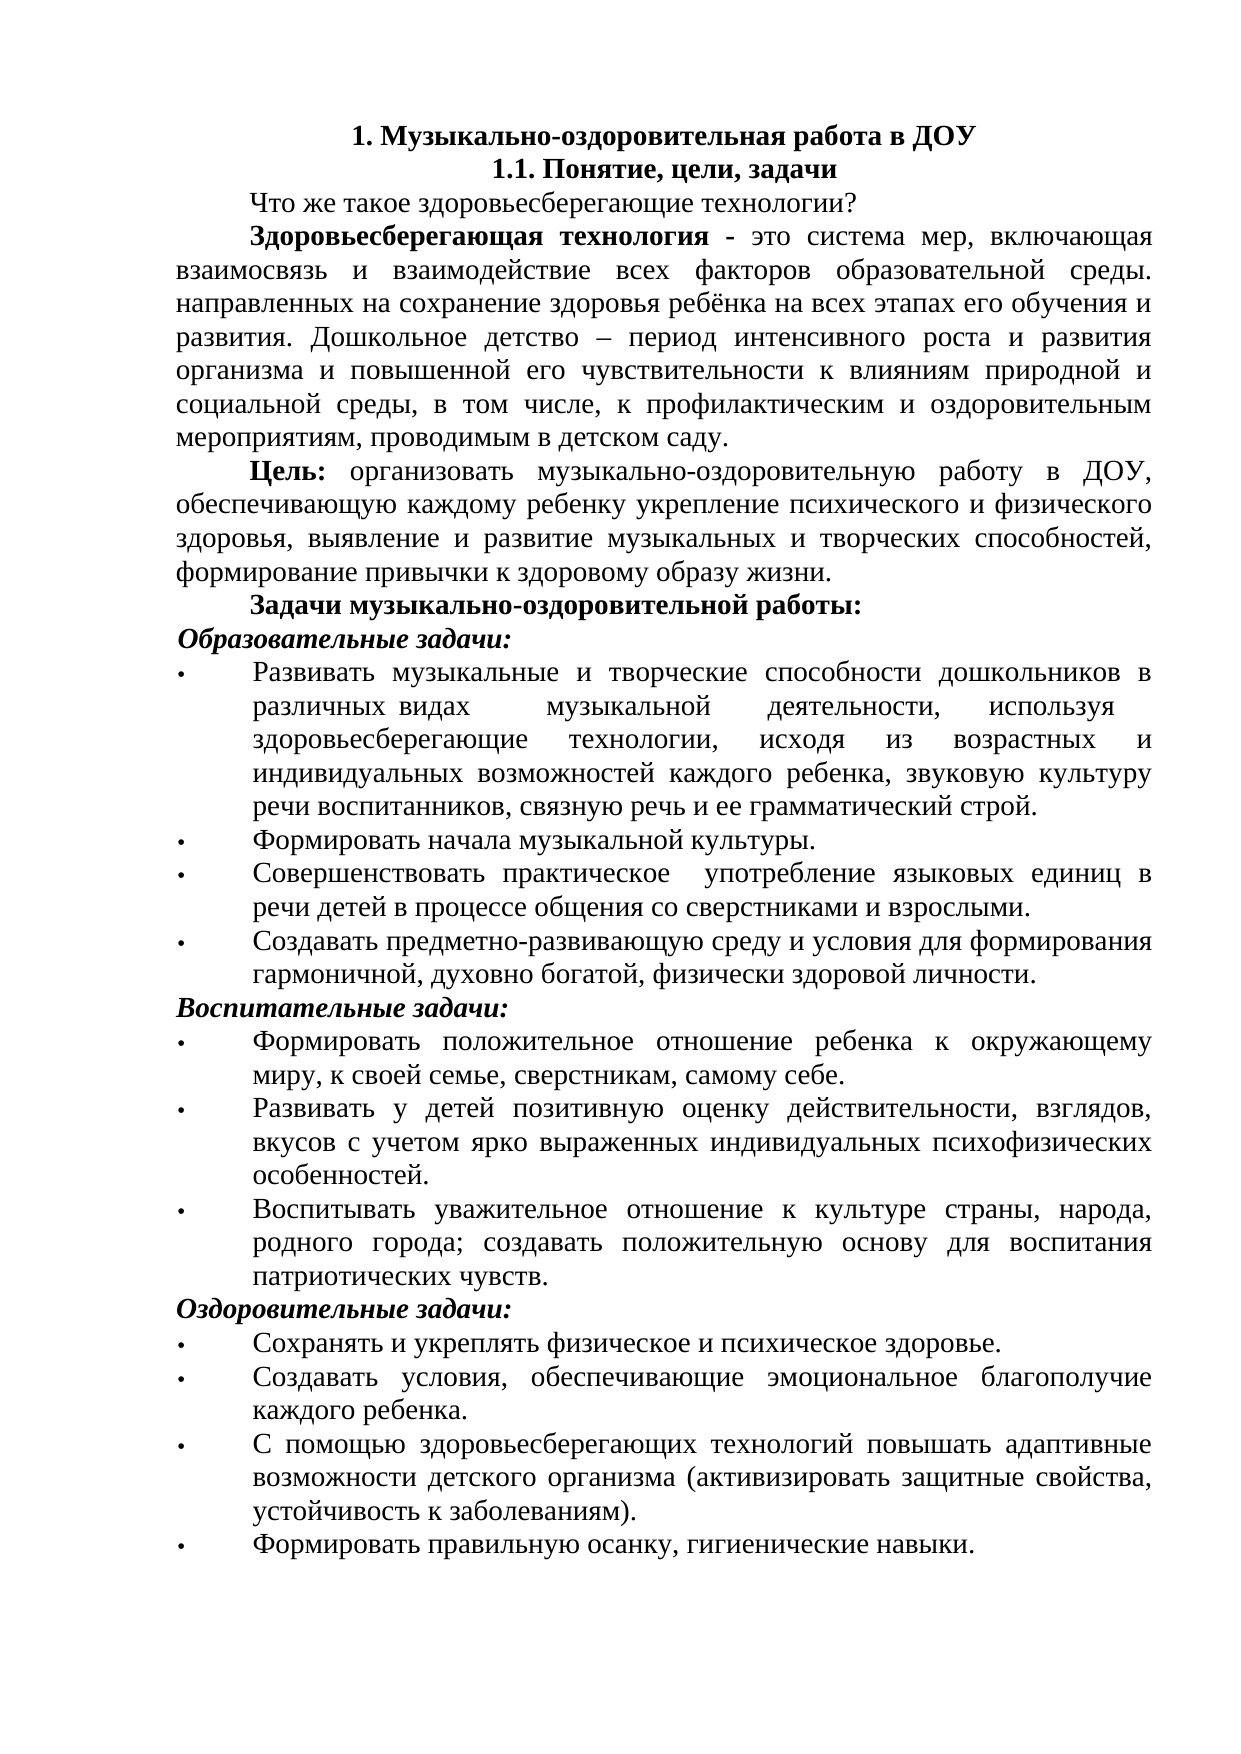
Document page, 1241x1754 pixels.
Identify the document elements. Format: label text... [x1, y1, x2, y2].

subtitle 1. Музыкально-оздоровительная работа в ДОУ [176, 118, 1152, 151]
text Цель: организовать музыкально-оздоровительную работу в ДОУ, обеспечивающую каждому ребенку укрепление психического и физического здоровья, выявление и развитие музыкальных и творческих способностей, формирование привычки к здоровому образу жизни. [176, 453, 1153, 587]
list Воспитывать уважительное отношение к культуре страны, народа, родного города; создавать положительную основу для воспитания патриотических чувств. [177, 1191, 1153, 1292]
text 1.1. Понятие, цели, задачи [176, 151, 1153, 185]
text Что же такое здоровьесберегающие технологии? [176, 185, 1153, 218]
list Создавать предметно-развивающую среду и условия для формирования гармоничной, духовно богатой, физически здоровой личности. [177, 923, 1153, 990]
text Образовательные задачи: [177, 621, 1158, 654]
text Задачи музыкально-оздоровительной работы: [176, 587, 1153, 621]
text Оздоровительные задачи: [176, 1292, 1158, 1325]
list Развивать у детей позитивную оценку действительности, взглядов, вкусов с учетом ярко выраженных индивидуальных психофизических особенностей. [177, 1090, 1153, 1191]
text Здоровьесберегающая технология - это система мер, включающая взаимосвязь и взаимодействие всех факторов образовательной среды. направленных на сохранение здоровья ребёнка на всех этапах его обучения и развития. Дошкольное детство – период интенсивного роста и развития организма и повышенной его чувствительности к влияниям природной и социальной среды, в том числе, к профилактическим и оздоровительным мероприятиям, проводимым в детском саду. [176, 218, 1153, 453]
list Формировать положительное отношение ребенка к окружающему миру, к своей семье, сверстникам, самому себе. [177, 1023, 1153, 1090]
list Формировать начала музыкальной культуры. [177, 822, 1153, 856]
list Создавать условия, обеспечивающие эмоциональное благополучие каждого ребенка. [177, 1359, 1153, 1426]
list Сохранять и укреплять физическое и психическое здоровье. [177, 1325, 1153, 1359]
list С помощью здоровьесберегающих технологий повышать адаптивные возможности детского организма (активизировать защитные свойства, устойчивость к заболеваниям). [177, 1426, 1153, 1526]
list Совершенствовать практическое употребление языковых единиц в речи детей в процессе общения со сверстниками и взрослыми. [177, 856, 1153, 923]
text Воспитательные задачи: [176, 990, 1158, 1023]
list Формировать правильную осанку, гигиенические навыки. [177, 1526, 1153, 1560]
list Развивать музыкальные и творческие способности дошкольников в различных видах музыкальной деятельности, используя здоровьесберегающие технологии, исходя из возрастных и индивидуальных возможностей каждого ребенка, звуковую культуру речи воспитанников, связную речь и ее грамматический строй. [177, 654, 1153, 822]
